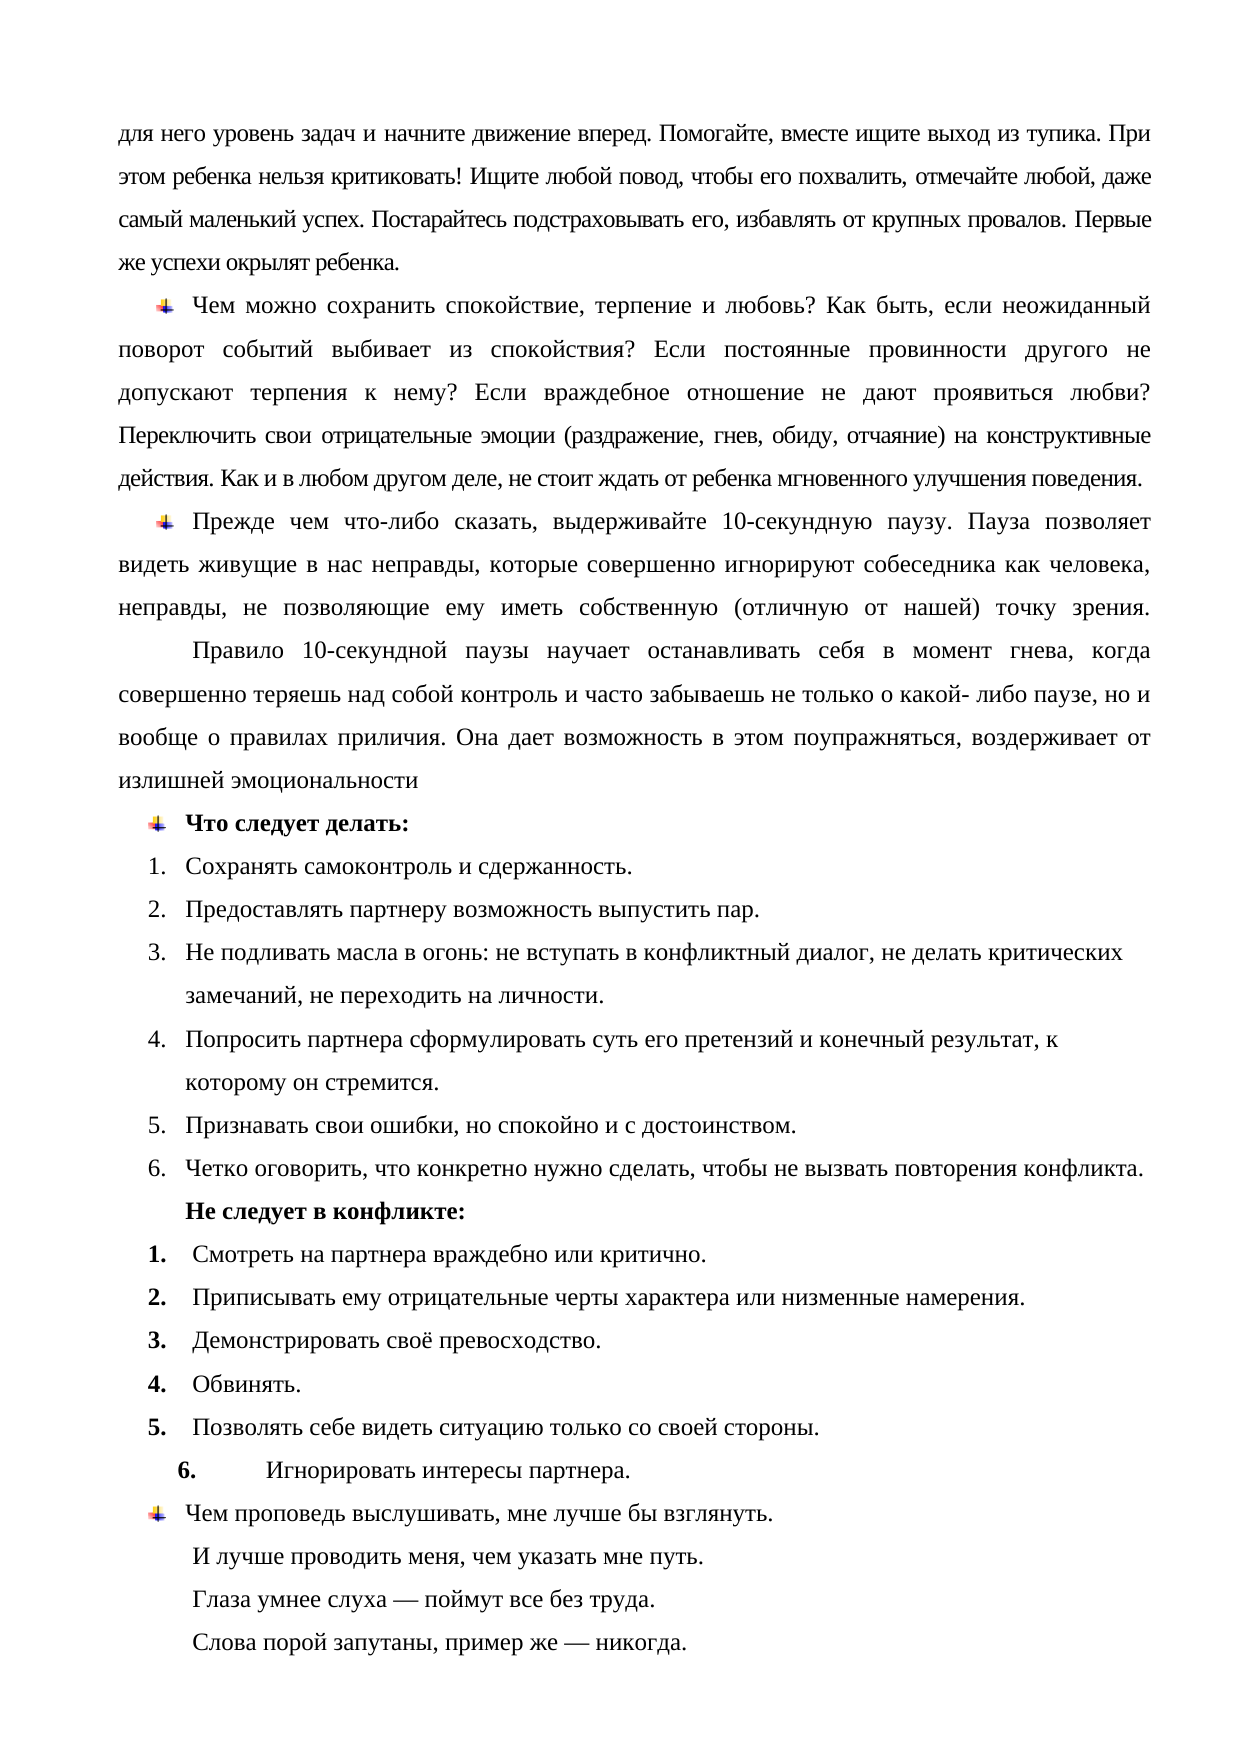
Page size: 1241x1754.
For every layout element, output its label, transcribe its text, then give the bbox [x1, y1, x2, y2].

list Что следует делать: [148, 808, 1152, 837]
text Слова порой запутаны, пример же — никогда. [118, 1627, 1152, 1656]
list Игнорировать интересы партнера. [148, 1455, 1152, 1484]
list Смотреть на партнера враждебно или критично. [118, 1239, 1152, 1268]
picture [156, 297, 174, 314]
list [118, 118, 1152, 276]
list Демонстрировать своё превосходство. [118, 1326, 1152, 1354]
list Не подливать масла в огонь: не вступать в конфликтный диалог, не делать критических замечаний, не переходить на личности. [148, 937, 1152, 1009]
picture [148, 814, 166, 832]
list Признавать свои ошибки, но спокойно и с достоинством. [148, 1110, 1152, 1139]
list Сохранять самоконтроль и сдержанность. [148, 851, 1152, 880]
list Предоставлять партнеру возможность выпустить пар. [148, 894, 1152, 923]
list Не следует в конфликте: [185, 1196, 1152, 1225]
list Чем проповедь выслушивать, мне лучше бы взглянуть. [148, 1498, 1152, 1527]
list Обвинять. [118, 1369, 1152, 1397]
picture [148, 1504, 166, 1522]
text И лучше проводить меня, чем указать мне путь. [118, 1541, 1152, 1570]
list Позволять себе видеть ситуацию только со своей стороны. [118, 1412, 1152, 1441]
list Четко оговорить, что конкретно нужно сделать, чтобы не вызвать повторения конфликта. [148, 1153, 1152, 1182]
list Приписывать ему отрицательные черты характера или низменные намерения. [118, 1282, 1152, 1311]
list Чем можно сохранить спокойствие, терпение и любовь? Как быть, если неожиданный поворот событий выбивает из спокойствия? Если постоянные провинности другого не допускают терпения к нему? Если враждебное отношение не дают проявиться любви? Переключить свои отрицательные эмоции (раздражение, гнев, обиду, отчаяние) на конструктивные действия. Как и в любом другом деле, не стоит ждать от ребенка мгновенного улучшения поведения. [118, 291, 1152, 492]
picture [156, 513, 174, 530]
list Попросить партнера сформулировать суть его претензий и конечный результат, к которому он стремится. [148, 1024, 1152, 1096]
text Глаза умнее слуха — поймут все без труда. [118, 1584, 1152, 1613]
list Прежде чем что-либо сказать, выдерживайте 10-секундную паузу. Пауза позволяет видеть живущие в нас неправды, которые совершенно игнорируют собеседника как человека, неправды, не позволяющие ему иметь собственную (отличную от нашей) точку зрения. Правило 10-секундной паузы научает останавливать себя в момент гнева, когда совершенно теряешь над собой контроль и часто забываешь не только о какой- либо паузе, но и вообще о правилах приличия. Она дает возможность в этом поупражняться, воздерживает от излишней эмоциональности [118, 506, 1152, 794]
